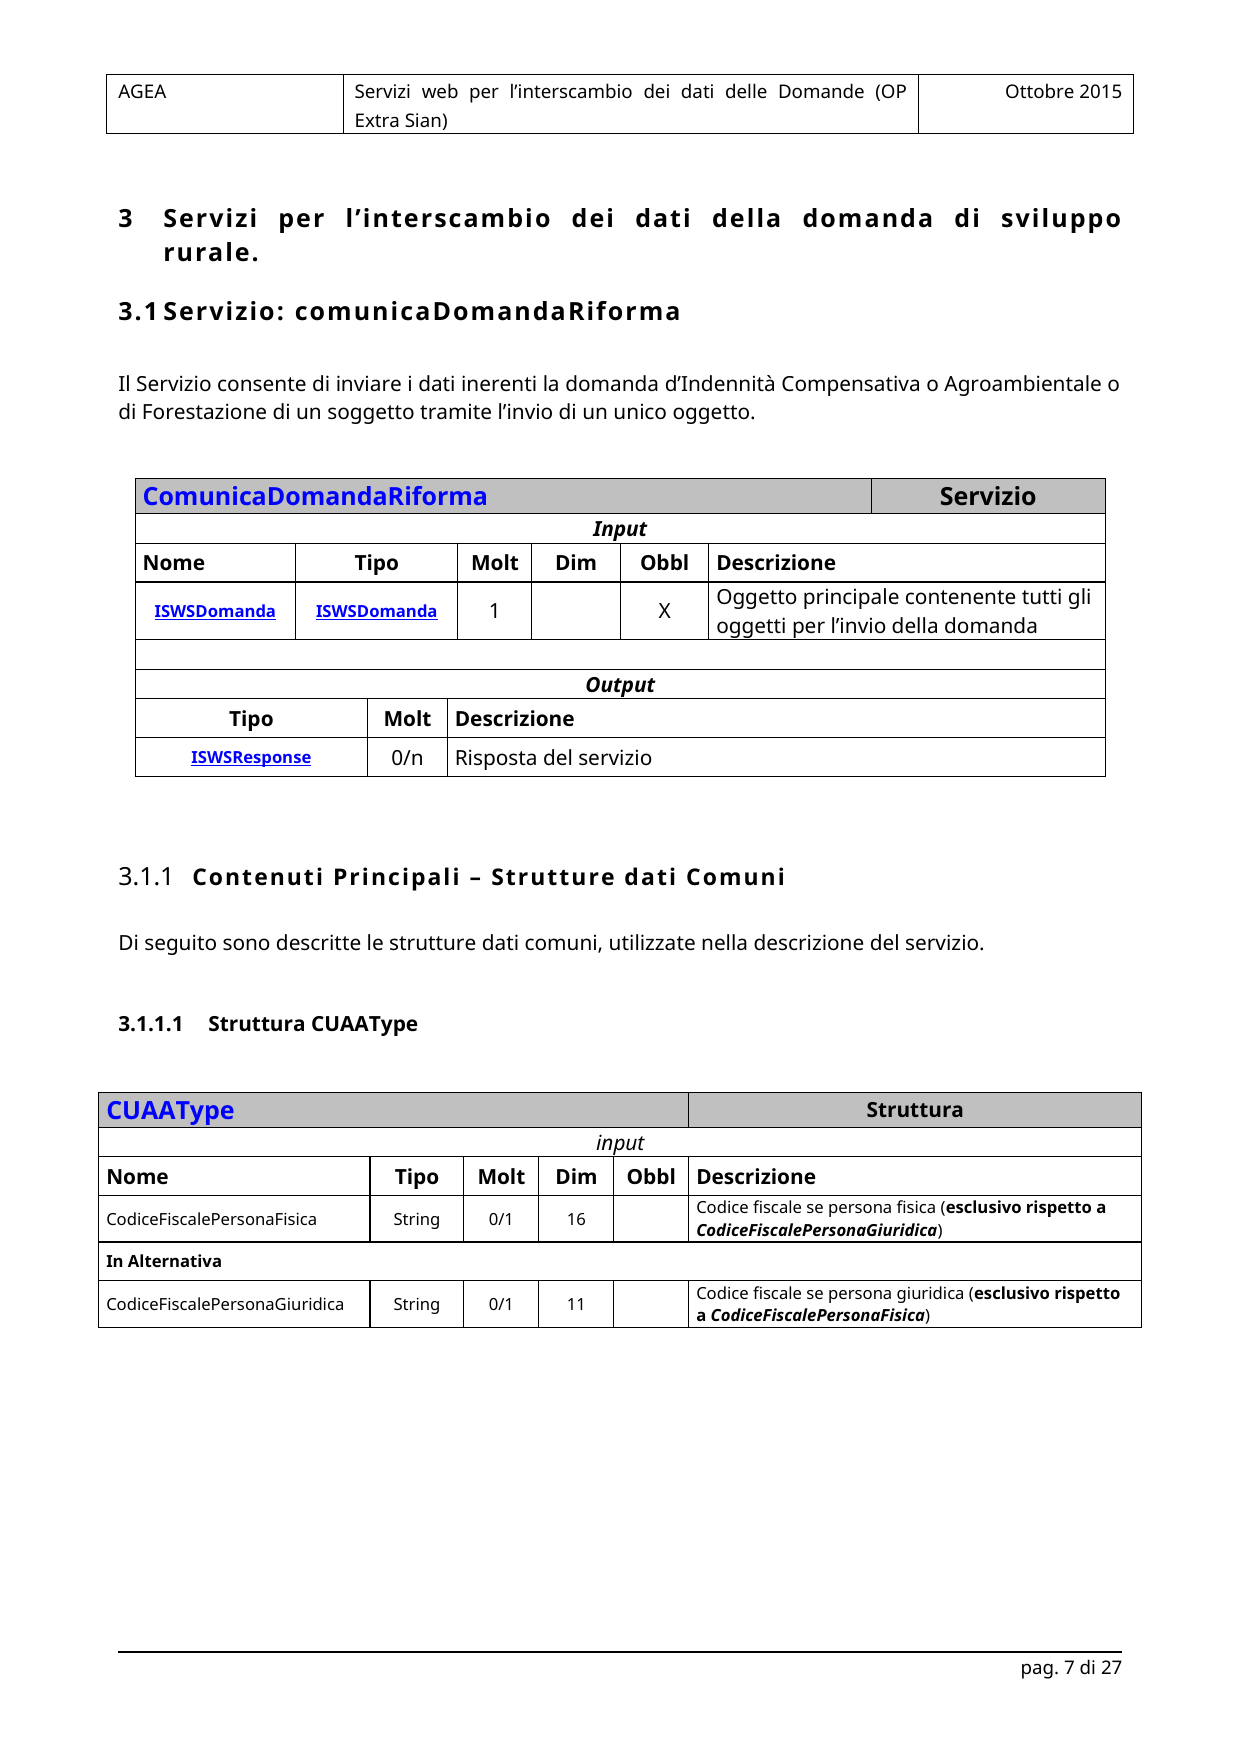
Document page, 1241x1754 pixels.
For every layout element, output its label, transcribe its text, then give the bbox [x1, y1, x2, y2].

table_cell In Alternativa [99, 1243, 1141, 1280]
table_header CUAAType [99, 1093, 688, 1127]
table_cell Obbl [614, 1157, 688, 1195]
table_cell [532, 583, 620, 639]
subtitle Servizio: comunicaDomandaRiforma [118, 294, 1122, 328]
table_cell Descrizione [689, 1157, 1141, 1195]
table_cell 11 [539, 1281, 613, 1327]
table_cell Tipo [371, 1157, 463, 1195]
table_cell [614, 1196, 688, 1241]
table_cell 0/1 [464, 1196, 538, 1241]
table_cell Oggetto principale contenente tutti gli oggetti per l’invio della domanda [709, 583, 1105, 639]
table_cell Output [136, 670, 1105, 698]
table_cell Tipo [296, 544, 457, 581]
table_cell ISWSDomanda [296, 583, 457, 639]
table_header Servizio [872, 479, 1105, 513]
table_cell CodiceFiscalePersonaFisica [99, 1196, 369, 1241]
table_cell Molt [458, 544, 531, 581]
subtitle Contenuti Principali – Strutture dati Comuni [118, 859, 1122, 893]
table_cell Nome [99, 1157, 369, 1195]
table_cell 0/1 [464, 1281, 538, 1327]
table_cell Nome [136, 544, 295, 581]
table_cell Obbl [621, 544, 708, 581]
list Il Servizio consente di inviare i dati inerenti la domanda d’Indennità Compensativa o Agroambientale o di Forestazione di un soggetto tramite l’invio di un unico oggetto. [118, 369, 1122, 426]
text Di seguito sono descritte le strutture dati comuni, utilizzate nella descrizione del servizio. [118, 928, 1122, 956]
subtitle Servizi per l’interscambio dei dati della domanda di sviluppo rurale. [118, 201, 1122, 269]
subtitle Struttura CUAAType [118, 1009, 1122, 1038]
table_cell Dim [539, 1157, 613, 1195]
table_cell X [621, 583, 708, 639]
table_cell [136, 640, 1105, 669]
table_cell Descrizione [709, 544, 1105, 581]
table_header Struttura [689, 1093, 1141, 1127]
table_cell Descrizione [448, 699, 1105, 737]
table_cell String [371, 1281, 463, 1327]
table_cell Risposta del servizio [448, 738, 1105, 776]
table_cell 16 [539, 1196, 613, 1241]
table_cell Dim [532, 544, 620, 581]
table_header ComunicaDomandaRiforma [136, 479, 871, 513]
table_cell ISWSDomanda [136, 583, 295, 639]
table_cell CodiceFiscalePersonaGiuridica [99, 1281, 369, 1327]
table_cell 0/n [368, 738, 447, 776]
table_cell Tipo [136, 699, 367, 737]
table_cell Input [136, 514, 1105, 543]
table_cell Molt [368, 699, 447, 737]
table_cell Codice fiscale se persona giuridica (esclusivo rispetto a CodiceFiscalePersonaFisica) [689, 1281, 1141, 1327]
table_cell 1 [458, 583, 531, 639]
table_cell String [371, 1196, 463, 1241]
table_cell input [99, 1128, 1141, 1156]
table_cell Codice fiscale se persona fisica (esclusivo rispetto a CodiceFiscalePersonaGiuridica) [689, 1196, 1141, 1241]
table_cell ISWSResponse [136, 738, 367, 776]
table_cell [614, 1281, 688, 1327]
table_cell Molt [464, 1157, 538, 1195]
